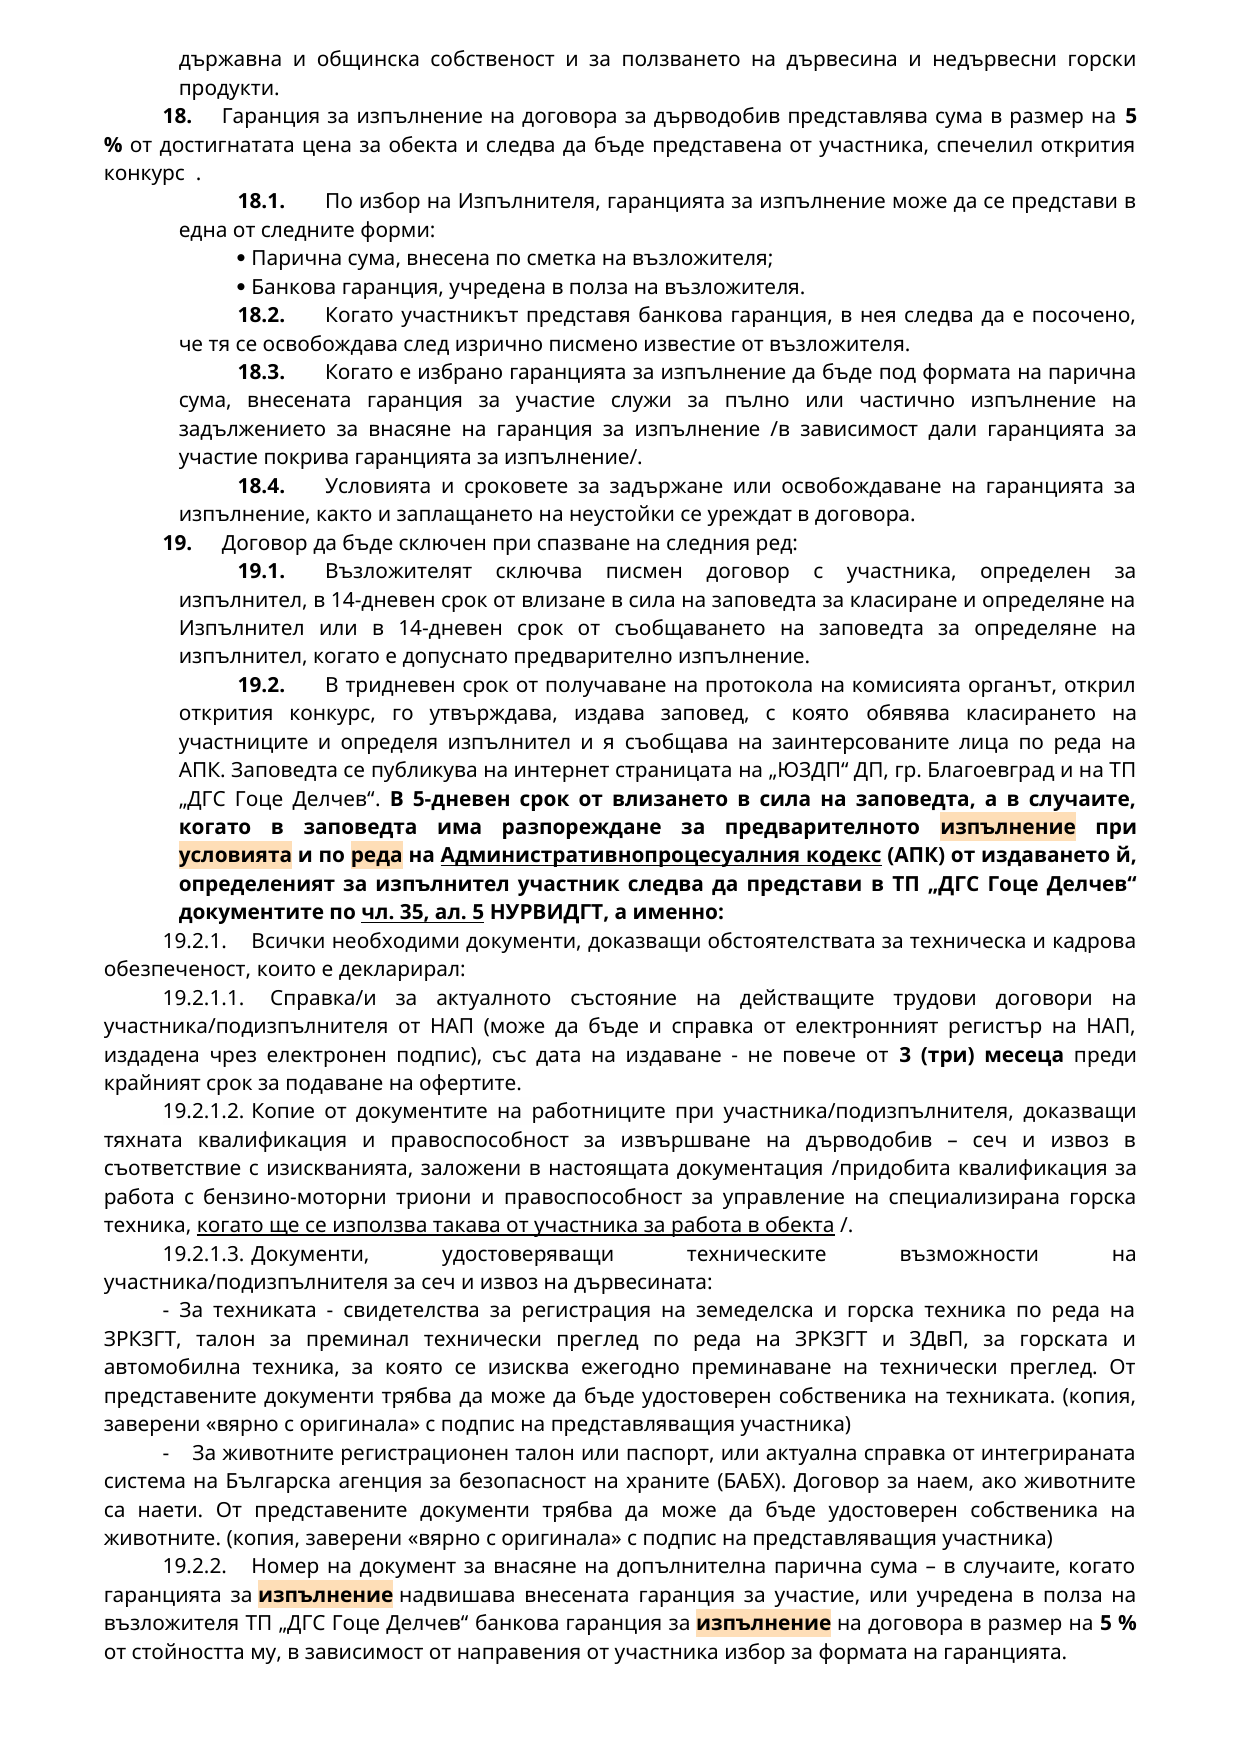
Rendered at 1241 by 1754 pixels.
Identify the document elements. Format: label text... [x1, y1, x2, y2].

list 19.2.2. Номер на документ за внасяне на допълнителна парична сума – в случаите, когато гаранцията за изпълнение надвишава внесената гаранция за участие, или учредена в полза на възложителя ТП „ДГС Гоце Делчев“ банкова гаранция за изпълнение на договора в размер на 5 % от стойността му, в зависимост от направения от участника избор за формата на гаранцията. [103, 1552, 1137, 1665]
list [178, 44, 1137, 101]
list 19.2.1.3. Документи, удостоверяващи техническите възможности на участника/подизпълнителя за сеч и извоз на дървесината: [103, 1239, 1137, 1296]
list Банкова гаранция, учредена в полза на възложителя. [178, 272, 1137, 300]
text 19.2.1.2. Копие от документите на работниците при участника/подизпълнителя, доказващи тяхната квалификация и правоспособност за извършване на дърводобив – сеч и извоз в съответствие с изискванията, заложени в настоящата документация /придобита квалификация за работа с бензино-моторни триони и правоспособност за управление на специализирана горска техника, когато ще се използва такава от участника за работа в обекта /. [103, 1097, 1137, 1239]
list - За животните регистрационен талон или паспорт, или актуална справка от интегрираната система на Българска агенция за безопасност на храните (БАБХ). Договор за наем, ако животните са наети. От представените документи трябва да може да бъде удостоверен собственика на животните. (копия, заверени «вярно с оригинала» с подпис на представляващия участника) [103, 1438, 1137, 1552]
list Договор да бъде сключен при спазване на следния ред: [103, 528, 1137, 556]
list Условията и сроковете за задържане или освобождаване на гаранцията за изпълнение, както и заплащането на неустойки се уреждат в договора. [178, 471, 1137, 528]
list В тридневен срок от получаване на протокола на комисията органът, открил открития конкурс, го утвърждава, издава заповед, с която обявява класирането на участниците и определя изпълнител и я съобщава на заинтерсованите лица по реда на АПК. Заповедта се публикува на интернет страницата на „ЮЗДП“ ДП, гр. Благоевград и на ТП „ДГС Гоце Делчев“. В 5-дневен срок от влизането в сила на заповедта, а в случаите, когато в заповедта има разпореждане за предварителното изпълнение при условията и по реда на Административнопроцесуалния кодекс (АПК) от издаването й, определеният за изпълнител участник следва да представи в ТП „ДГС Гоце Делчев“ документите по чл. 35, ал. 5 НУРВИДГТ, а именно: [178, 670, 1137, 926]
list По избор на Изпълнителя, гаранцията за изпълнение може да се представи в една от следните форми: [178, 187, 1137, 243]
list Когато е избрано гаранцията за изпълнение да бъде под формата на парична сума, внесената гаранция за участие служи за пълно или частично изпълнение на задължението за внасяне на гаранция за изпълнение /в зависимост дали гаранцията за участие покрива гаранцията за изпълнение/. [178, 357, 1137, 471]
list Парична сума, внесена по сметка на възложителя; [178, 243, 1137, 272]
list - За техниката - свидетелства за регистрация на земеделска и горска техника по реда на ЗРКЗГТ, талон за преминал технически преглед по реда на ЗРКЗГТ и ЗДвП, за горската и автомобилна техника, за която се изисква ежегодно преминаване на технически преглед. От представените документи трябва да може да бъде удостоверен собственика на техниката. (копия, заверени «вярно с оригинала» с подпис на представляващия участника) [103, 1296, 1137, 1438]
list 19.2.1. Всички необходими документи, доказващи обстоятелствата за техническа и кадрова обезпеченост, които е декларирал: [103, 926, 1137, 983]
list Гаранция за изпълнение на договора за дърводобив представлява сума в размер на 5 % от достигнатата цена за обекта и следва да бъде представена от участника, спечелил открития конкурс . [103, 101, 1137, 187]
list 19.2.1.1. Справка/и за актуалното състояние на действащите трудови договори на участника/подизпълнителя от НАП (може да бъде и справка от електронният регистър на НАП, издадена чрез електронен подпис), със дата на издаване - не повече от 3 (три) месеца преди крайният срок за подаване на офертите. [103, 983, 1137, 1097]
list Възложителят сключва писмен договор с участника, определен за изпълнител, в 14-дневен срок от влизане в сила на заповедта за класиране и определяне на Изпълнител или в 14-дневен срок от съобщаването на заповедта за определяне на изпълнител, когато е допуснато предварително изпълнение. [178, 556, 1137, 670]
list Когато участникът представя банкова гаранция, в нея следва да е посочено, че тя се освобождава след изрично писмено известие от възложителя. [178, 300, 1137, 357]
